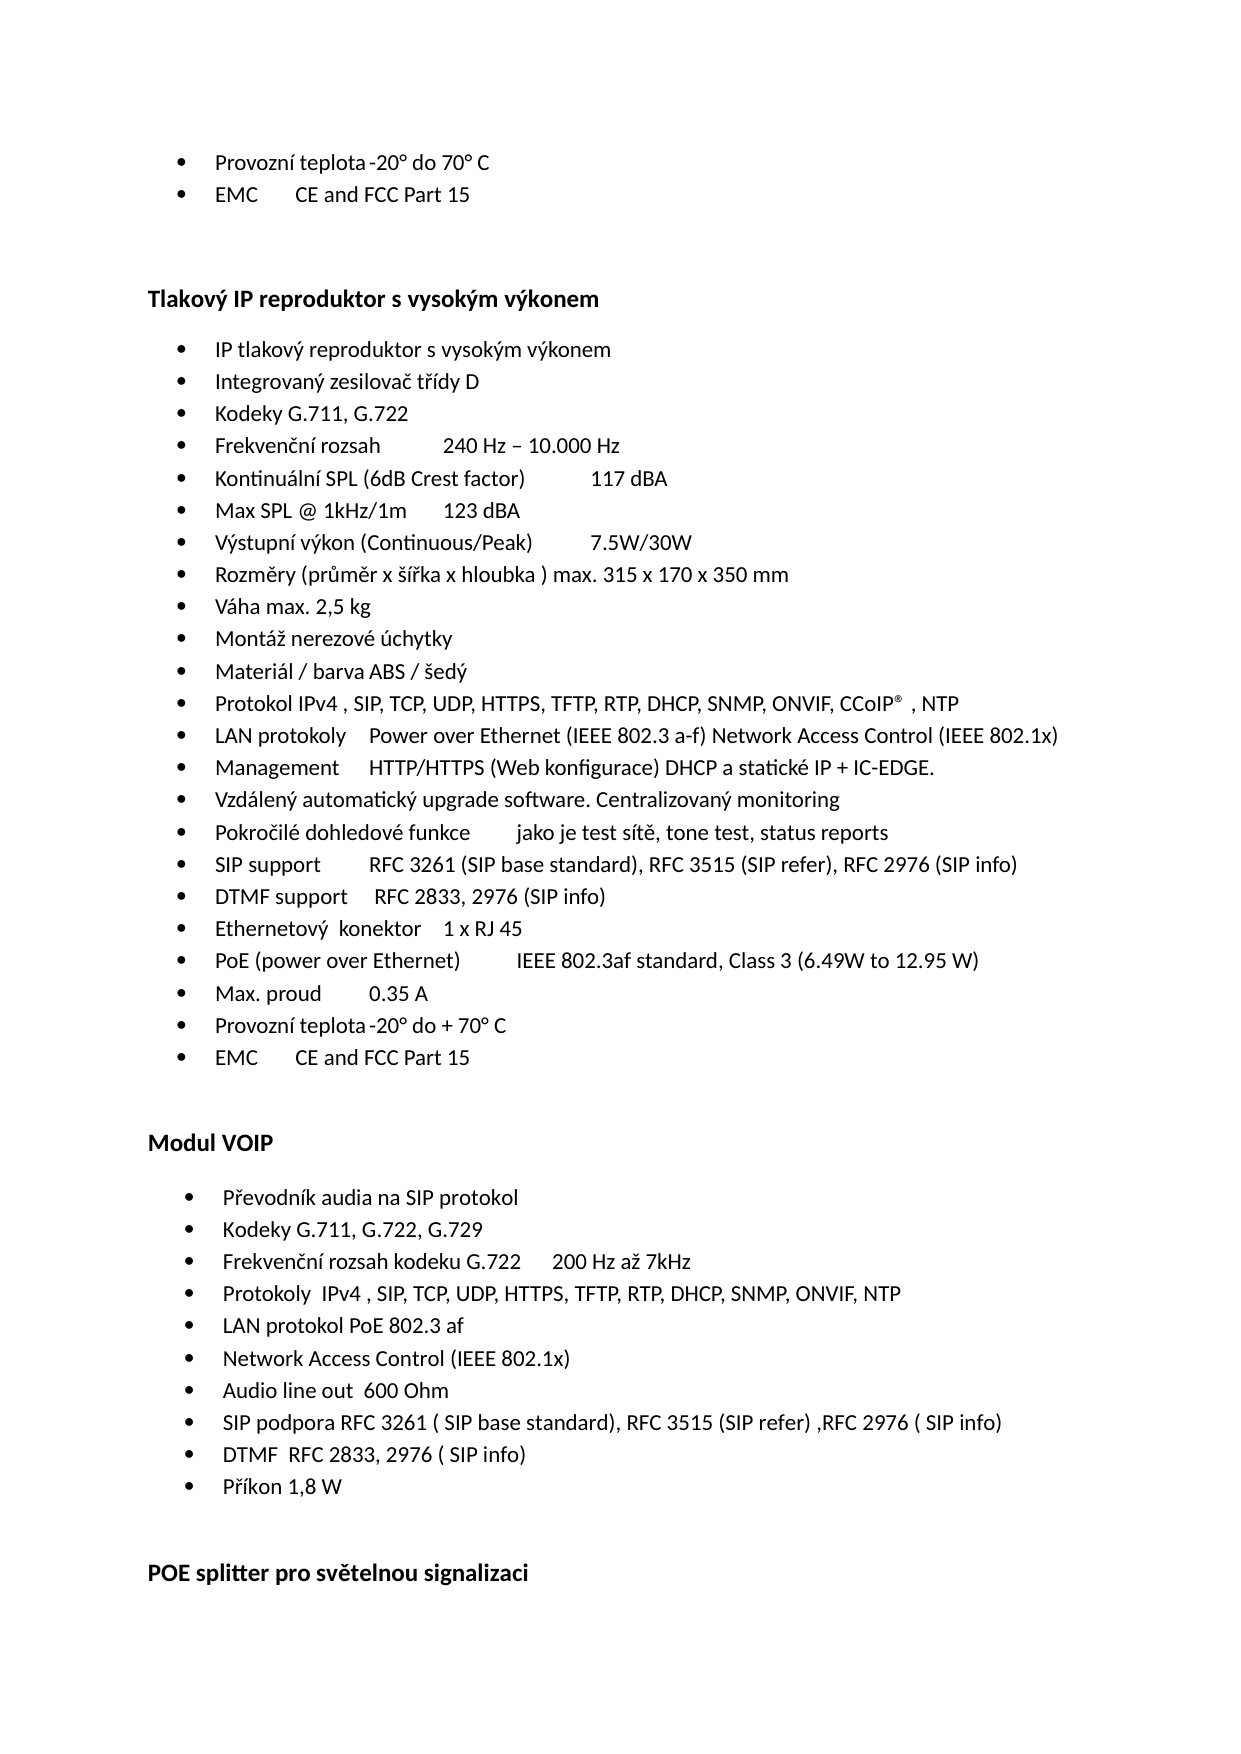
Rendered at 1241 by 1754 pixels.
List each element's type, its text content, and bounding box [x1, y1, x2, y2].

list EMC CE and FCC Part 15 [177, 180, 1093, 208]
list Provozní teplota -20° do 70° C [177, 148, 1093, 176]
list Kodeky G.711, G.722 [177, 399, 1093, 427]
list Kodeky G.711, G.722, G.729 [185, 1215, 1093, 1243]
list Frekvenční rozsah kodeku G.722 200 Hz až 7kHz [185, 1247, 1093, 1275]
list Provozní teplota -20° do + 70° C [177, 1011, 1093, 1039]
list LAN protokoly Power over Ethernet (IEEE 802.3 a-f) Network Access Control (IEEE 802.1x) [177, 721, 1093, 749]
list Vzdálený automatický upgrade software. Centralizovaný monitoring [177, 786, 1093, 813]
list Kontinuální SPL (6dB Crest factor) 117 dBA [177, 464, 1093, 492]
list Převodník audia na SIP protokol [185, 1183, 1093, 1211]
list Management HTTP/HTTPS (Web konfigurace) DHCP a statické IP + IC-EDGE. [177, 753, 1093, 781]
list Rozměry (průměr x šířka x hloubka ) max. 315 x 170 x 350 mm [177, 560, 1093, 588]
list Audio line out 600 Ohm [185, 1376, 1093, 1404]
list Příkon 1,8 W [185, 1472, 1093, 1500]
list Výstupní výkon (Continuous/Peak) 7.5W/30W [177, 528, 1093, 556]
list Network Access Control (IEEE 802.1x) [185, 1344, 1093, 1372]
list DTMF support RFC 2833, 2976 (SIP info) [177, 882, 1093, 910]
list EMC CE and FCC Part 15 [177, 1043, 1093, 1071]
list Integrovaný zesilovač třídy D [177, 367, 1093, 395]
list LAN protokol PoE 802.3 af [185, 1311, 1093, 1339]
list Protokol IPv4 , SIP, TCP, UDP, HTTPS, TFTP, RTP, DHCP, SNMP, ONVIF, CCoIP® , NTP [177, 689, 1093, 717]
list Protokoly IPv4 , SIP, TCP, UDP, HTTPS, TFTP, RTP, DHCP, SNMP, ONVIF, NTP [185, 1279, 1093, 1307]
list Materiál / barva ABS / šedý [177, 657, 1093, 685]
list IP tlakový reproduktor s vysokým výkonem [177, 335, 1093, 363]
text Tlakový IP reproduktor s vysokým výkonem [148, 283, 1093, 314]
list SIP podpora RFC 3261 ( SIP base standard), RFC 3515 (SIP refer) ,RFC 2976 ( SIP info) [185, 1408, 1093, 1436]
list SIP support RFC 3261 (SIP base standard), RFC 3515 (SIP refer), RFC 2976 (SIP info) [177, 850, 1093, 878]
list DTMF RFC 2833, 2976 ( SIP info) [185, 1440, 1093, 1468]
list Frekvenční rozsah 240 Hz – 10.000 Hz [177, 431, 1093, 459]
list Pokročilé dohledové funkce jako je test sítě, tone test, status reports [177, 818, 1093, 846]
list Váha max. 2,5 kg [177, 592, 1093, 620]
list Max SPL @ 1kHz/1m 123 dBA [177, 496, 1093, 524]
text Modul VOIP [148, 1127, 1093, 1157]
text POE splitter pro světelnou signalizaci [148, 1558, 1093, 1588]
list Montáž nerezové úchytky [177, 624, 1093, 653]
list PoE (power over Ethernet) IEEE 802.3af standard, Class 3 (6.49W to 12.95 W) [177, 946, 1093, 974]
list Max. proud 0.35 A [177, 979, 1093, 1007]
list Ethernetový konektor 1 x RJ 45 [177, 914, 1093, 942]
